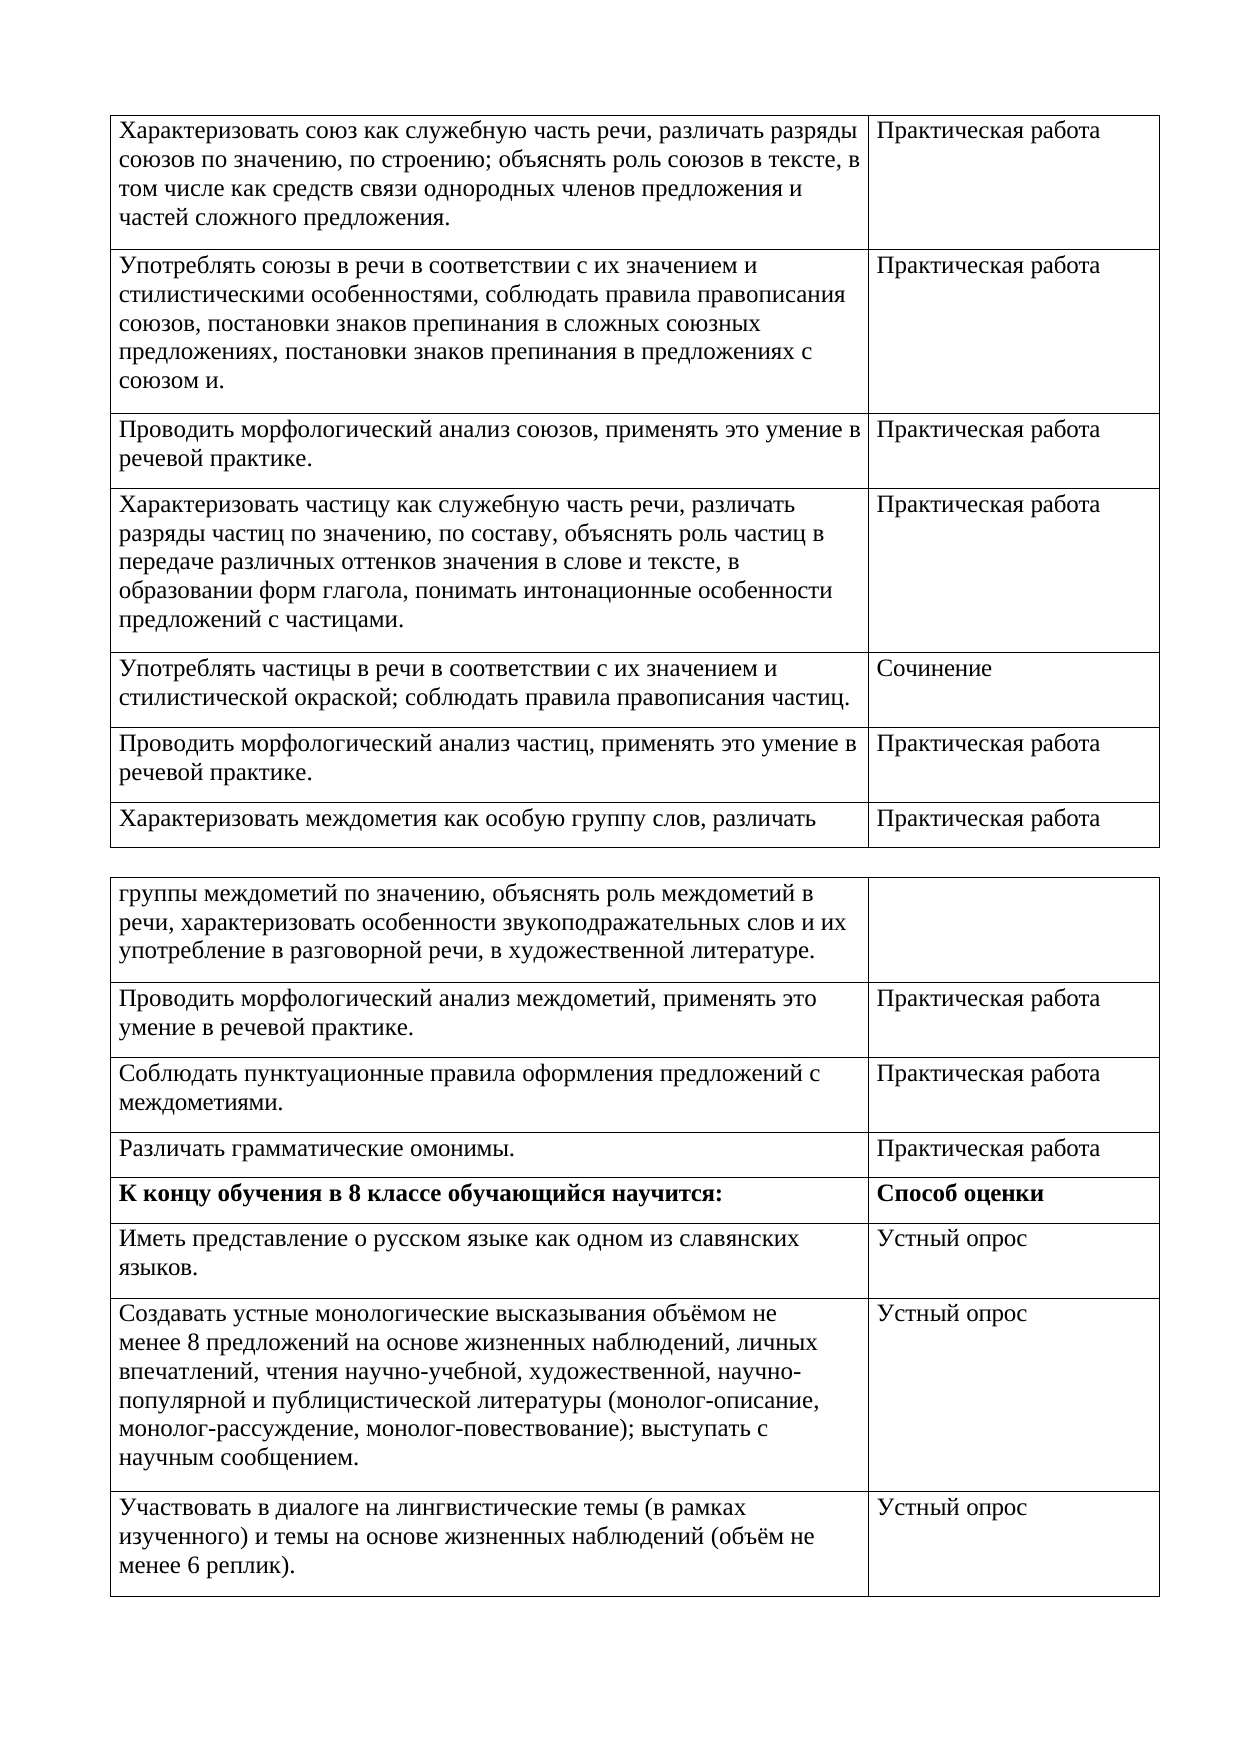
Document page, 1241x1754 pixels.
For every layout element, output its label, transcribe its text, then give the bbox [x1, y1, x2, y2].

table_cell Сочинение [869, 653, 1159, 727]
table_cell Способ оценки [869, 1178, 1159, 1222]
table_cell Практическая работа [869, 414, 1159, 488]
table_cell Употреблять союзы в речи в соответствии с их значением и стилистическими особенностями, соблюдать правила правописания союзов, постановки знаков препинания в сложных союзных предложениях, постановки знаков препинания в предложениях с союзом и. [111, 250, 868, 413]
table_cell Проводить морфологический анализ частиц, применять это умение в речевой практике. [111, 728, 868, 802]
table_cell К концу обучения в 8 классе обучающийся научится: [111, 1178, 868, 1222]
table_cell Характеризовать частицу как служебную часть речи, различать разряды частиц по значению, по составу, объяснять роль частиц в передаче различных оттенков значения в слове и тексте, в образовании форм глагола, понимать интонационные особенности предложений с частицами. [111, 489, 868, 652]
table_cell Практическая работа [869, 1133, 1159, 1177]
table_cell Практическая работа [869, 116, 1159, 249]
table_cell Проводить морфологический анализ междометий, применять это умение в речевой практике. [111, 983, 868, 1057]
table_cell Характеризовать междометия как особую группу слов, различать [111, 803, 868, 847]
table_cell Практическая работа [869, 489, 1159, 652]
table_header [869, 878, 1159, 982]
table_cell Иметь представление о русском языке как одном из славянских языков. [111, 1224, 868, 1297]
table_cell Создавать устные монологические высказывания объёмом не менее 8 предложений на основе жизненных наблюдений, личных впечатлений, чтения научно-учебной, художественной, научно- популярной и публицистической литературы (монолог-описание, монолог-рассуждение, монолог-повествование); выступать с научным сообщением. [111, 1299, 868, 1491]
table_cell Практическая работа [869, 803, 1159, 847]
table_cell Проводить морфологический анализ союзов, применять это умение в речевой практике. [111, 414, 868, 488]
table_cell Практическая работа [869, 728, 1159, 802]
table_cell Практическая работа [869, 983, 1159, 1057]
table_cell Характеризовать союз как служебную часть речи, различать разряды союзов по значению, по строению; объяснять роль союзов в тексте, в том числе как средств связи однородных членов предложения и частей сложного предложения. [111, 116, 868, 249]
table_cell Практическая работа [869, 1058, 1159, 1132]
table_cell Устный опрос [869, 1299, 1159, 1491]
table_cell Практическая работа [869, 250, 1159, 413]
table_cell Участвовать в диалоге на лингвистические темы (в рамках изученного) и темы на основе жизненных наблюдений (объём не менее 6 реплик). [111, 1492, 868, 1596]
table_cell Соблюдать пунктуационные правила оформления предложений с междометиями. [111, 1058, 868, 1132]
table_cell Различать грамматические омонимы. [111, 1133, 868, 1177]
table_header группы междометий по значению, объяснять роль междометий в речи, характеризовать особенности звукоподражательных слов и их употребление в разговорной речи, в художественной литературе. [111, 878, 868, 982]
table_cell Употреблять частицы в речи в соответствии с их значением и стилистической окраской; соблюдать правила правописания частиц. [111, 653, 868, 727]
table_cell Устный опрос [869, 1492, 1159, 1596]
table_cell Устный опрос [869, 1224, 1159, 1297]
